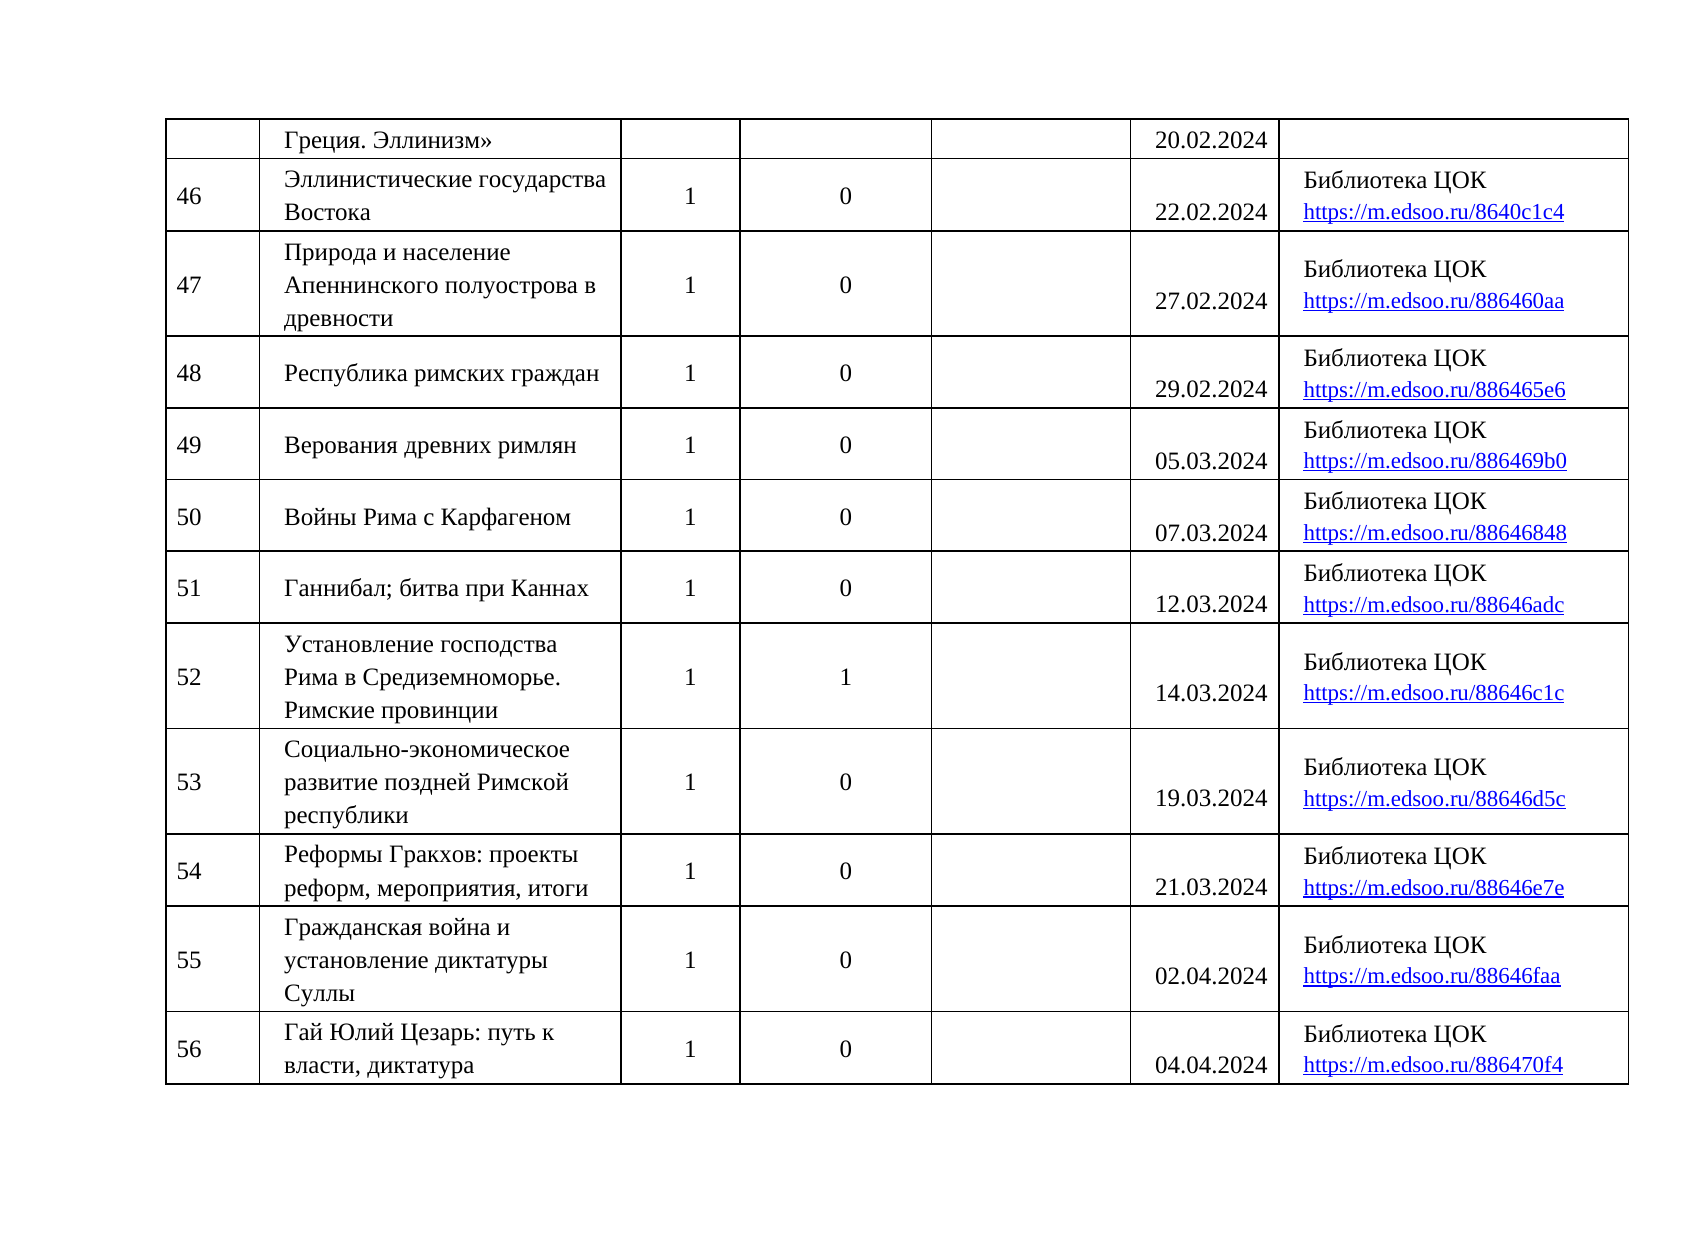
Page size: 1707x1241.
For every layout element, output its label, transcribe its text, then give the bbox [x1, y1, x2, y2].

table_cell Библиотека ЦОК https://m.edsoo.ru/8640c1c4 [1280, 159, 1628, 230]
table_cell 1 [622, 480, 739, 550]
table_cell 48 [167, 337, 259, 407]
table_cell 54 [167, 835, 259, 905]
table_cell 50 [167, 480, 259, 550]
table_cell [932, 907, 1130, 1011]
table_cell 1 [622, 159, 739, 230]
table_cell Верования древних римлян [260, 409, 620, 479]
table_cell 05.03.2024 [1131, 409, 1278, 479]
table_cell 0 [741, 409, 931, 479]
table_cell Гай Юлий Цезарь: путь к власти, диктатура [260, 1012, 620, 1083]
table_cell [1280, 120, 1628, 157]
table_cell 53 [167, 729, 259, 833]
table_cell Библиотека ЦОК https://m.edsoo.ru/88646848 [1280, 480, 1628, 550]
table_cell 1 [622, 624, 739, 727]
table_cell [932, 624, 1130, 727]
table_cell 19.03.2024 [1131, 729, 1278, 833]
table_cell 12.03.2024 [1131, 552, 1278, 622]
table_cell [932, 337, 1130, 407]
table_cell 07.03.2024 [1131, 480, 1278, 550]
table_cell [260, 120, 620, 157]
table_cell 1 [622, 232, 739, 335]
table_cell 20.02.2024 [1131, 120, 1278, 157]
table_cell 1 [622, 337, 739, 407]
table_cell 1 [622, 835, 739, 905]
table_cell 46 [167, 159, 259, 230]
table_cell Гражданская война и установление диктатуры Суллы [260, 907, 620, 1011]
table_cell 0 [741, 232, 931, 335]
table_cell Библиотека ЦОК https://m.edsoo.ru/886465e6 [1280, 337, 1628, 407]
table_cell 0 [741, 1012, 931, 1083]
table_cell 0 [741, 159, 931, 230]
table_cell Библиотека ЦОК https://m.edsoo.ru/88646e7e [1280, 835, 1628, 905]
table_cell Войны Рима с Карфагеном [260, 480, 620, 550]
table_cell 14.03.2024 [1131, 624, 1278, 727]
table_cell 1 [622, 1012, 739, 1083]
table_cell 27.02.2024 [1131, 232, 1278, 335]
table_cell 21.03.2024 [1131, 835, 1278, 905]
table_cell 1 [741, 624, 931, 727]
table_cell 22.02.2024 [1131, 159, 1278, 230]
table_cell 1 [622, 552, 739, 622]
table_cell 0 [741, 907, 931, 1011]
table_cell Библиотека ЦОК https://m.edsoo.ru/88646faa [1280, 907, 1628, 1011]
table_cell Республика римских граждан [260, 337, 620, 407]
table_cell 0 [741, 552, 931, 622]
table_cell Библиотека ЦОК https://m.edsoo.ru/88646c1c [1280, 624, 1628, 727]
table_cell Библиотека ЦОК https://m.edsoo.ru/88646adc [1280, 552, 1628, 622]
table_cell 04.04.2024 [1131, 1012, 1278, 1083]
table_cell 0 [741, 729, 931, 833]
table_cell Установление господства Рима в Средиземноморье. Римские провинции [260, 624, 620, 727]
table_cell Социально-экономическое развитие поздней Римской республики [260, 729, 620, 833]
table_cell Эллинистические государства Востока [260, 159, 620, 230]
table_cell 1 [622, 729, 739, 833]
table_cell 51 [167, 552, 259, 622]
table_cell 55 [167, 907, 259, 1011]
table_cell 45 [167, 120, 259, 157]
table_cell [932, 232, 1130, 335]
table_cell Библиотека ЦОК https://m.edsoo.ru/886470f4 [1280, 1012, 1628, 1083]
table_cell [932, 120, 1130, 157]
table_cell Библиотека ЦОК https://m.edsoo.ru/886469b0 [1280, 409, 1628, 479]
table_cell 29.02.2024 [1131, 337, 1278, 407]
table_cell 0 [741, 835, 931, 905]
table_cell 02.04.2024 [1131, 907, 1278, 1011]
table_cell [932, 552, 1130, 622]
table_cell [932, 1012, 1130, 1083]
table_cell 0 [741, 480, 931, 550]
table_cell [932, 835, 1130, 905]
table_cell Реформы Гракхов: проекты реформ, мероприятия, итоги [260, 835, 620, 905]
table_cell Ганнибал; битва при Каннах [260, 552, 620, 622]
table_cell 47 [167, 232, 259, 335]
table_cell 1 [622, 409, 739, 479]
table_cell [932, 409, 1130, 479]
table_cell 1 [622, 907, 739, 1011]
table_cell Библиотека ЦОК https://m.edsoo.ru/88646d5c [1280, 729, 1628, 833]
table_cell Природа и население Апеннинского полуострова в древности [260, 232, 620, 335]
table_cell 1 [622, 120, 739, 157]
table_cell Библиотека ЦОК https://m.edsoo.ru/886460aa [1280, 232, 1628, 335]
table_cell 49 [167, 409, 259, 479]
table_cell [932, 159, 1130, 230]
table_cell 0 [741, 120, 931, 157]
table_cell [932, 729, 1130, 833]
table_cell 56 [167, 1012, 259, 1083]
table_cell [932, 480, 1130, 550]
table_cell 52 [167, 624, 259, 727]
table_cell 0 [741, 337, 931, 407]
